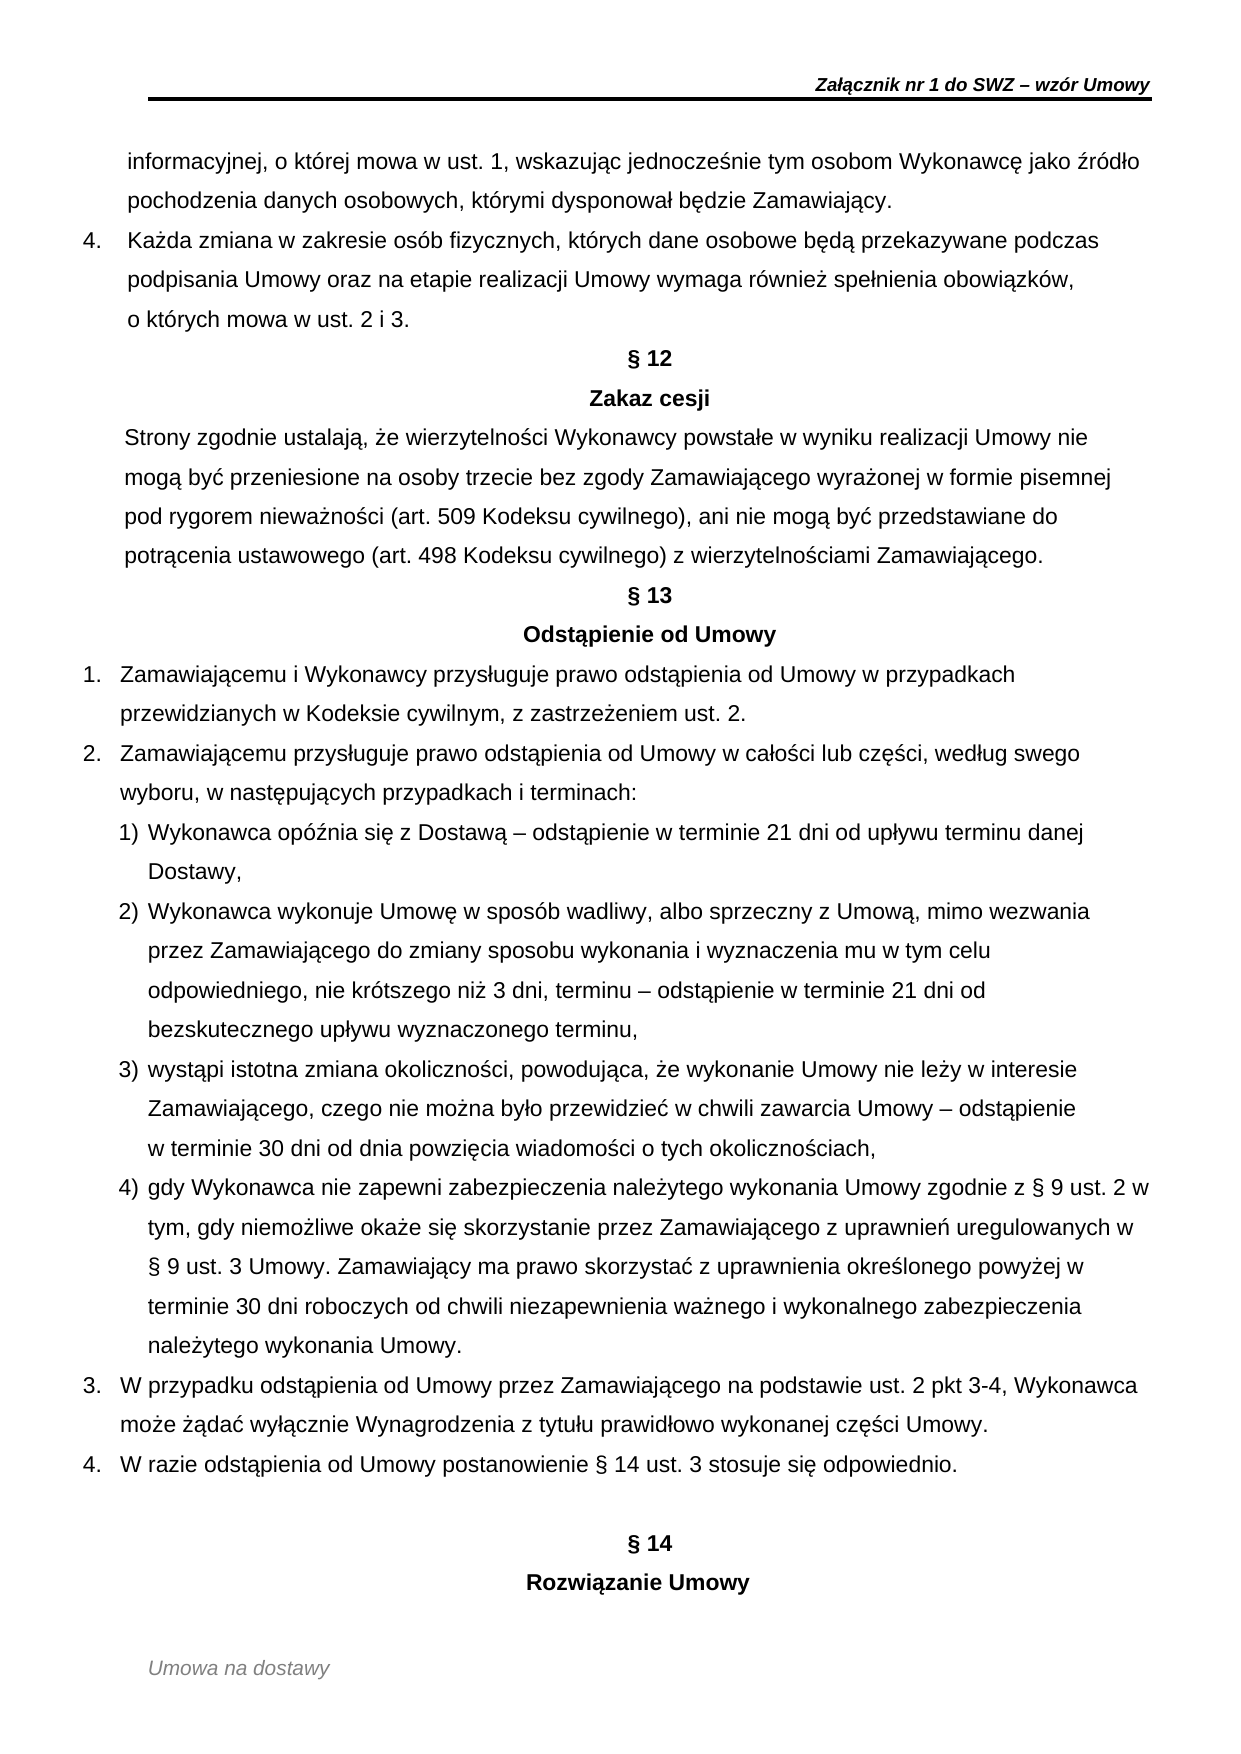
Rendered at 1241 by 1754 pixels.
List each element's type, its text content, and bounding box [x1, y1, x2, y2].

list Zamawiającemu przysługuje prawo odstąpienia od Umowy w całości lub części, według swego wyboru, w następujących przypadkach i terminach: [83, 740, 1152, 806]
list W przypadku odstąpienia od Umowy przez Zamawiającego na podstawie ust. 2 pkt 3-4, Wykonawca może żądać wyłącznie Wynagrodzenia z tytułu prawidłowo wykonanej części Umowy. [83, 1372, 1152, 1437]
text § 14 [148, 1529, 1152, 1556]
text Strony zgodnie ustalają, że wierzytelności Wykonawcy powstałe w wyniku realizacji Umowy nie mogą być przeniesione na osoby trzecie bez zgody Zamawiającego wyrażonej w formie pisemnej pod rygorem nieważności (art. 509 Kodeksu cywilnego), ani nie mogą być przedstawiane do potrącenia ustawowego (art. 498 Kodeksu cywilnego) z wierzytelnościami Zamawiającego. [124, 424, 1152, 569]
list Wykonawca wykonuje Umowę w sposób wadliwy, albo sprzeczny z Umową, mimo wezwania przez Zamawiającego do zmiany sposobu wykonania i wyznaczenia mu w tym celu odpowiedniego, nie krótszego niż 3 dni, terminu – odstąpienie w terminie 21 dni od bezskutecznego upływu wyznaczonego terminu, [118, 898, 1152, 1043]
list gdy Wykonawca nie zapewni zabezpieczenia należytego wykonania Umowy zgodnie z § 9 ust. 2 w tym, gdy niemożliwe okaże się skorzystanie przez Zamawiającego z uprawnień uregulowanych w § 9 ust. 3 Umowy. Zamawiający ma prawo skorzystać z uprawnienia określonego powyżej w terminie 30 dni roboczych od chwili niezapewnienia ważnego i wykonalnego zabezpieczenia należytego wykonania Umowy. [118, 1174, 1152, 1358]
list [83, 148, 1152, 213]
text Zakaz cesji [148, 384, 1152, 411]
list Zamawiającemu i Wykonawcy przysługuje prawo odstąpienia od Umowy w przypadkach przewidzianych w Kodeksie cywilnym, z zastrzeżeniem ust. 2. [83, 661, 1152, 727]
text § 12 [148, 345, 1152, 371]
text Rozwiązanie Umowy [124, 1569, 1152, 1595]
list Wykonawca opóźnia się z Dostawą – odstąpienie w terminie 21 dni od upływu terminu danej Dostawy, [118, 819, 1152, 885]
text Odstąpienie od Umowy [148, 621, 1152, 648]
list wystąpi istotna zmiana okoliczności, powodująca, że wykonanie Umowy nie leży w interesie Zamawiającego, czego nie można było przewidzieć w chwili zawarcia Umowy – odstąpienie w terminie 30 dni od dnia powzięcia wiadomości o tych okolicznościach, [118, 1056, 1152, 1161]
list W razie odstąpienia od Umowy postanowienie § 14 ust. 3 stosuje się odpowiednio. [83, 1451, 1152, 1477]
text § 13 [148, 582, 1152, 608]
list Każda zmiana w zakresie osób fizycznych, których dane osobowe będą przekazywane podczas podpisania Umowy oraz na etapie realizacji Umowy wymaga również spełnienia obowiązków, o których mowa w ust. 2 i 3. [83, 227, 1152, 332]
